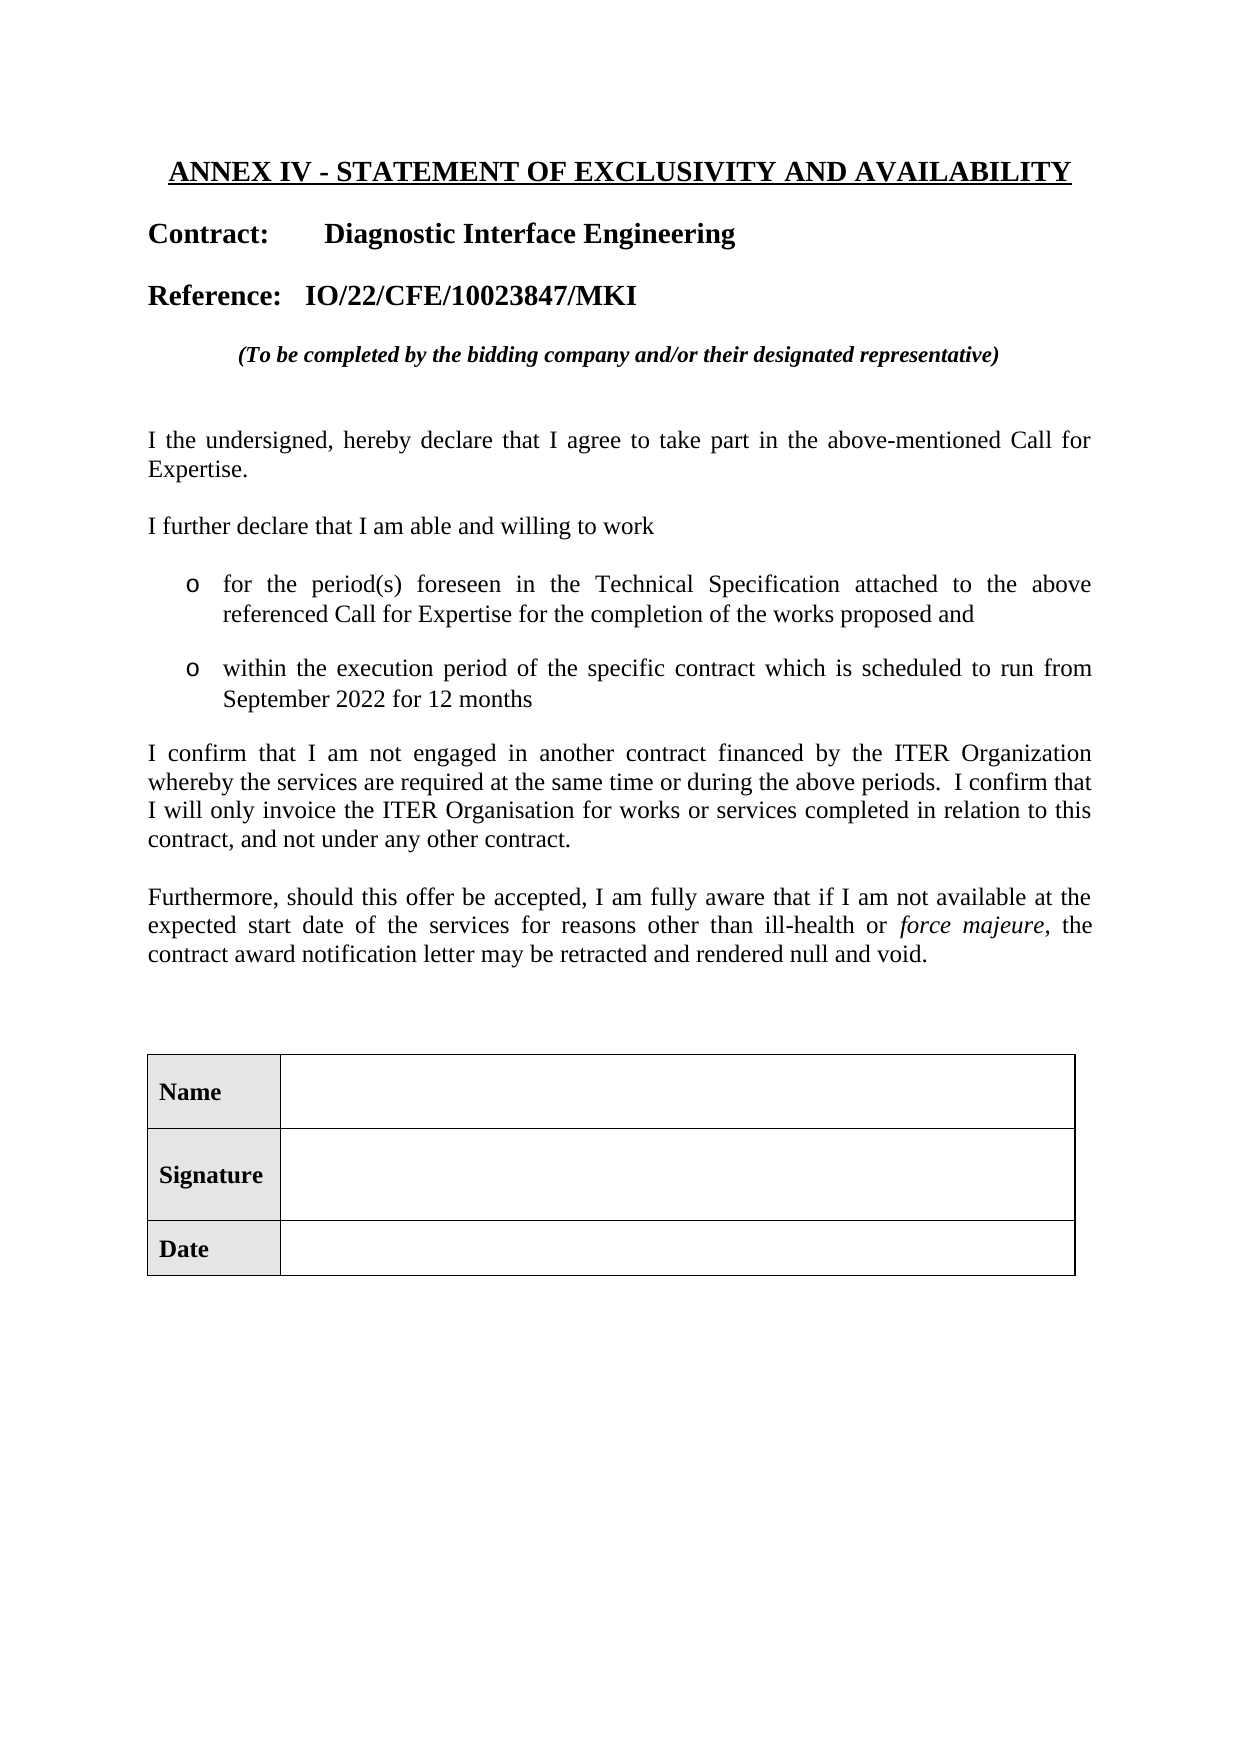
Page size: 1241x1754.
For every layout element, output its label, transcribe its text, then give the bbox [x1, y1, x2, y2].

text Furthermore, should this offer be accepted, I am fully aware that if I am not available at the expected start date of the services for reasons other than ill-health or force majeure, the contract award notification letter may be retracted and rendered null and void. [148, 882, 1093, 968]
table_header [281, 1055, 1074, 1128]
text I further declare that I am able and willing to work [148, 511, 1093, 540]
table_header Name [148, 1055, 280, 1128]
text ANNEX IV - STATEMENT OF EXCLUSIVITY AND AVAILABILITY [148, 154, 1093, 187]
table_cell Signature [148, 1129, 280, 1220]
text Reference: IO/22/CFE/10023847/MKI [148, 278, 1137, 312]
text I the undersigned, hereby declare that I agree to take part in the above-mentioned Call for Expertise. [148, 425, 1093, 482]
table_cell [281, 1221, 1074, 1275]
text I confirm that I am not engaged in another contract financed by the ITER Organization whereby the services are required at the same time or during the above periods. I confirm that I will only invoice the ITER Organisation for works or services completed in relation to this contract, and not under any other contract. [148, 738, 1093, 853]
list within the execution period of the specific contract which is scheduled to run from September 2022 for 12 months [185, 653, 1093, 713]
table_cell Date [148, 1221, 280, 1275]
text (To be completed by the bidding company and/or their designated representative) [148, 341, 1093, 367]
list for the period(s) foreseen in the Technical Specification attached to the above referenced Call for Expertise for the completion of the works proposed and [185, 569, 1093, 628]
table_cell [281, 1129, 1074, 1220]
text Contract: Diagnostic Interface Engineering [148, 216, 1093, 250]
